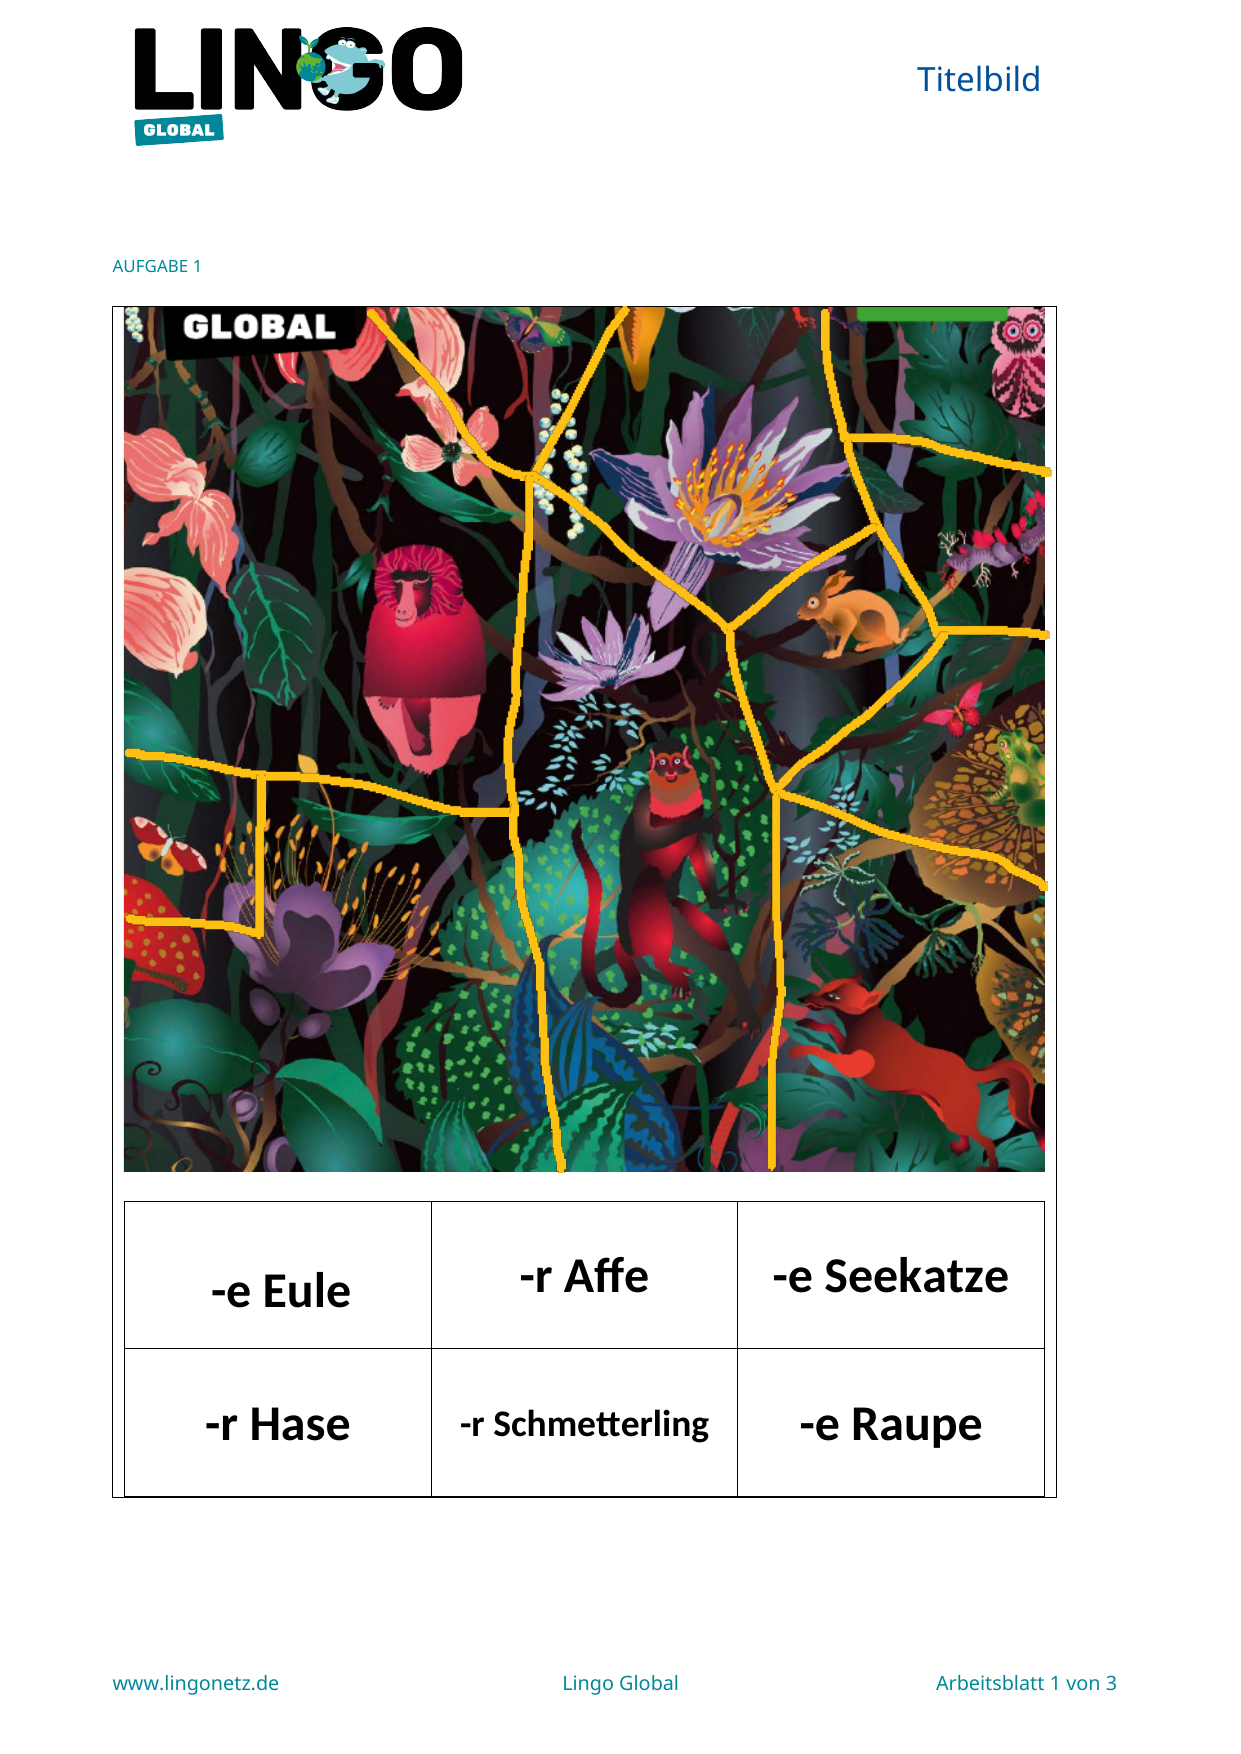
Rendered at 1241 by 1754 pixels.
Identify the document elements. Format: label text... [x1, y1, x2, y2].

picture [134, 27, 463, 146]
text AUFGABE 1 [112, 260, 1128, 291]
table_header [113, 307, 1056, 1497]
picture [123, 306, 1052, 1173]
